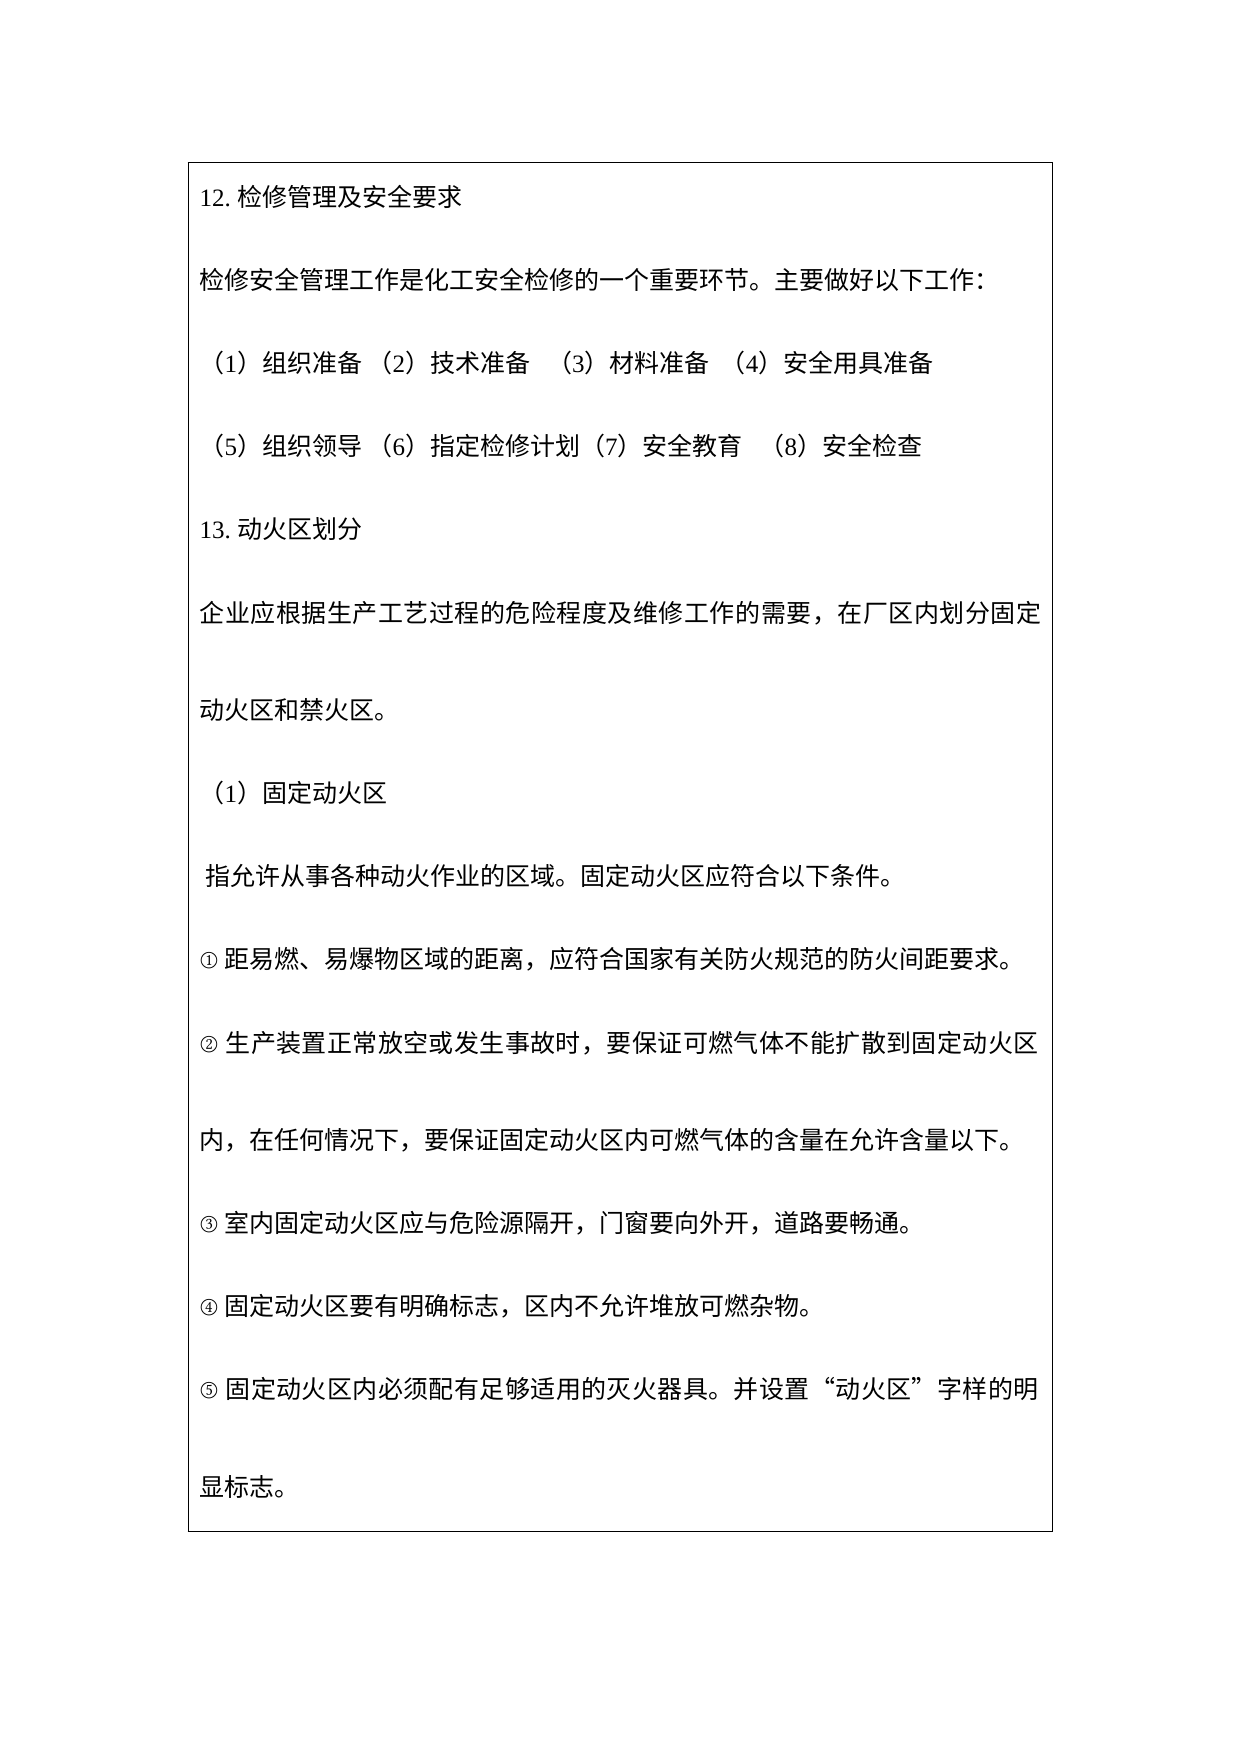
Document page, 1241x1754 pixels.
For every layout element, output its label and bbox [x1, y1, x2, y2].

table_cell [189, 163, 1052, 1531]
